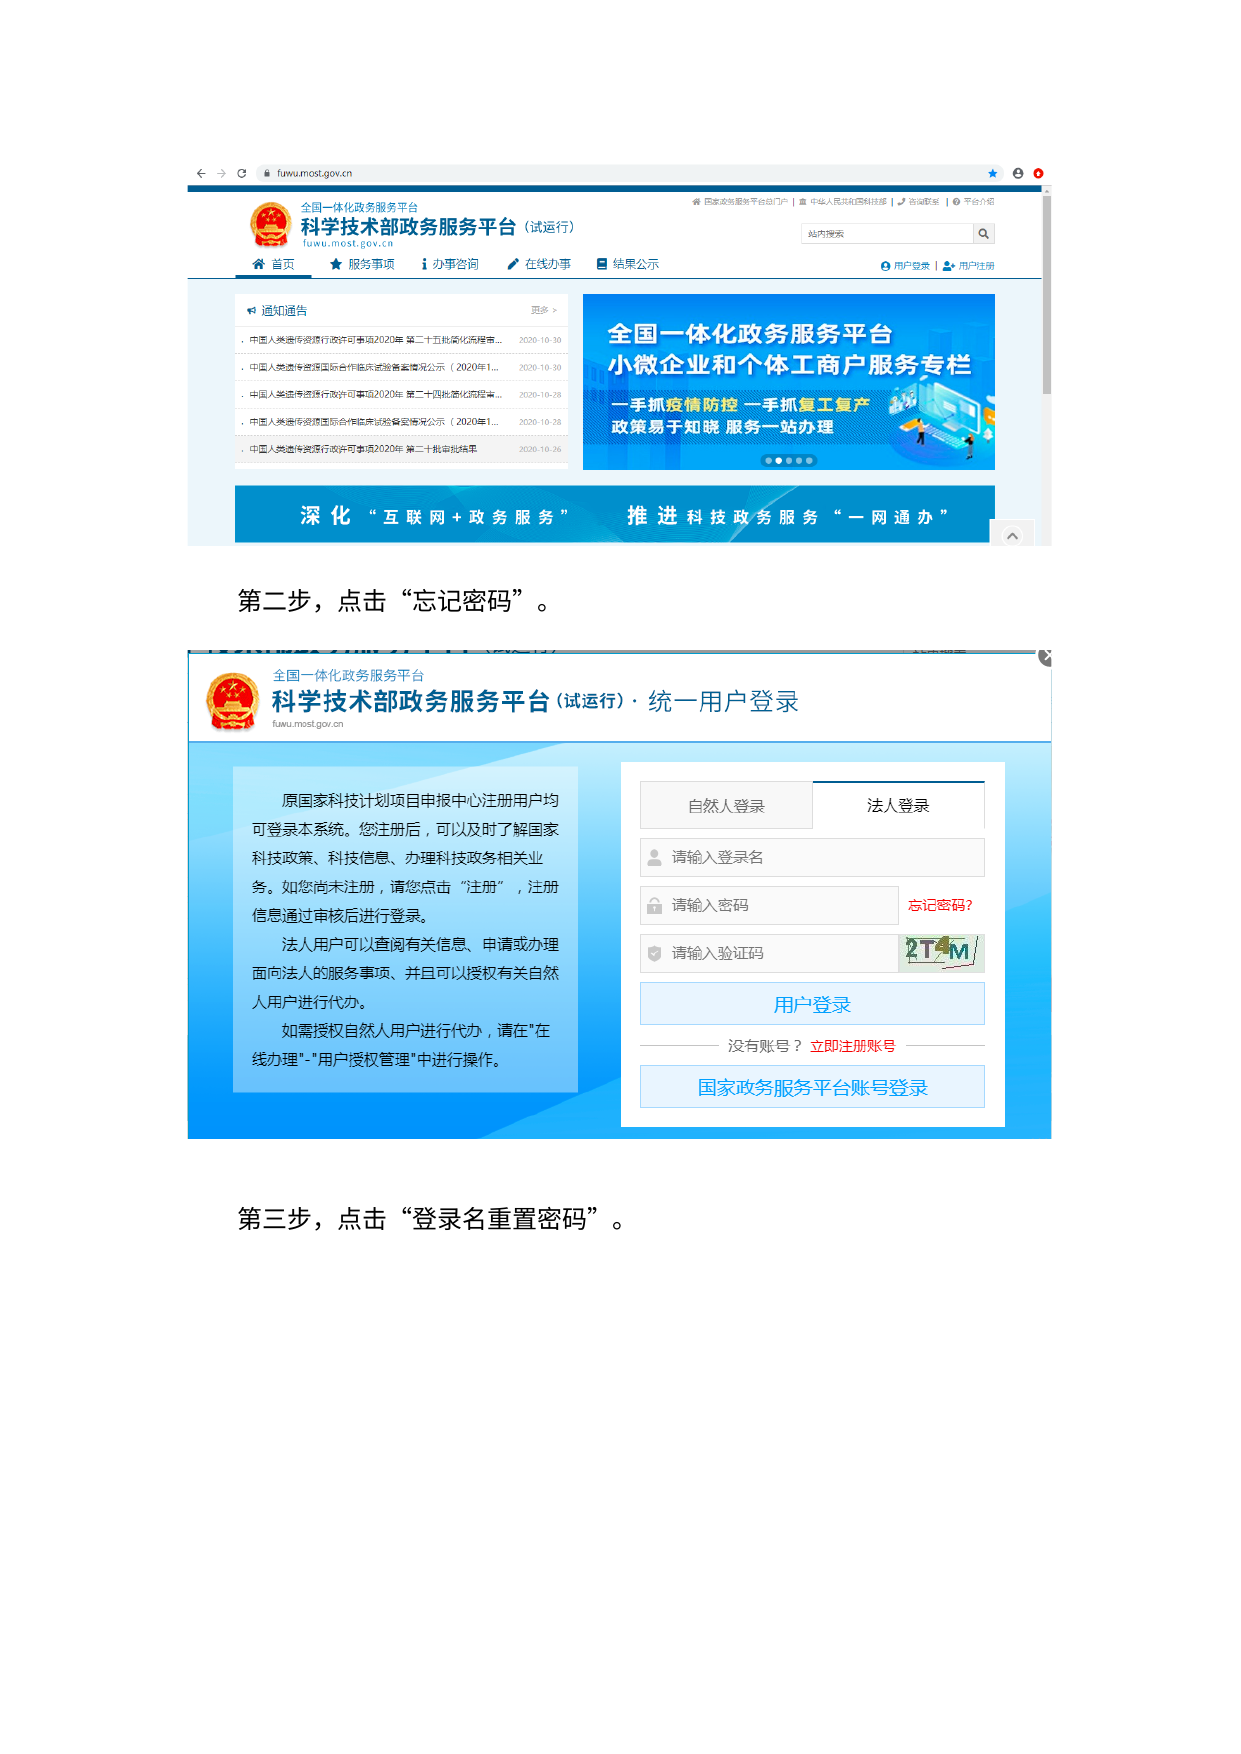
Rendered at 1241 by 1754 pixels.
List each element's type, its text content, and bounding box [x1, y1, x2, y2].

picture [187, 162, 1052, 546]
text 第三步，点击“登录名重置密码”。 [187, 1186, 1053, 1251]
text 第二步，点击“忘记密码”。 [187, 567, 1053, 632]
picture [190, 650, 1052, 1139]
